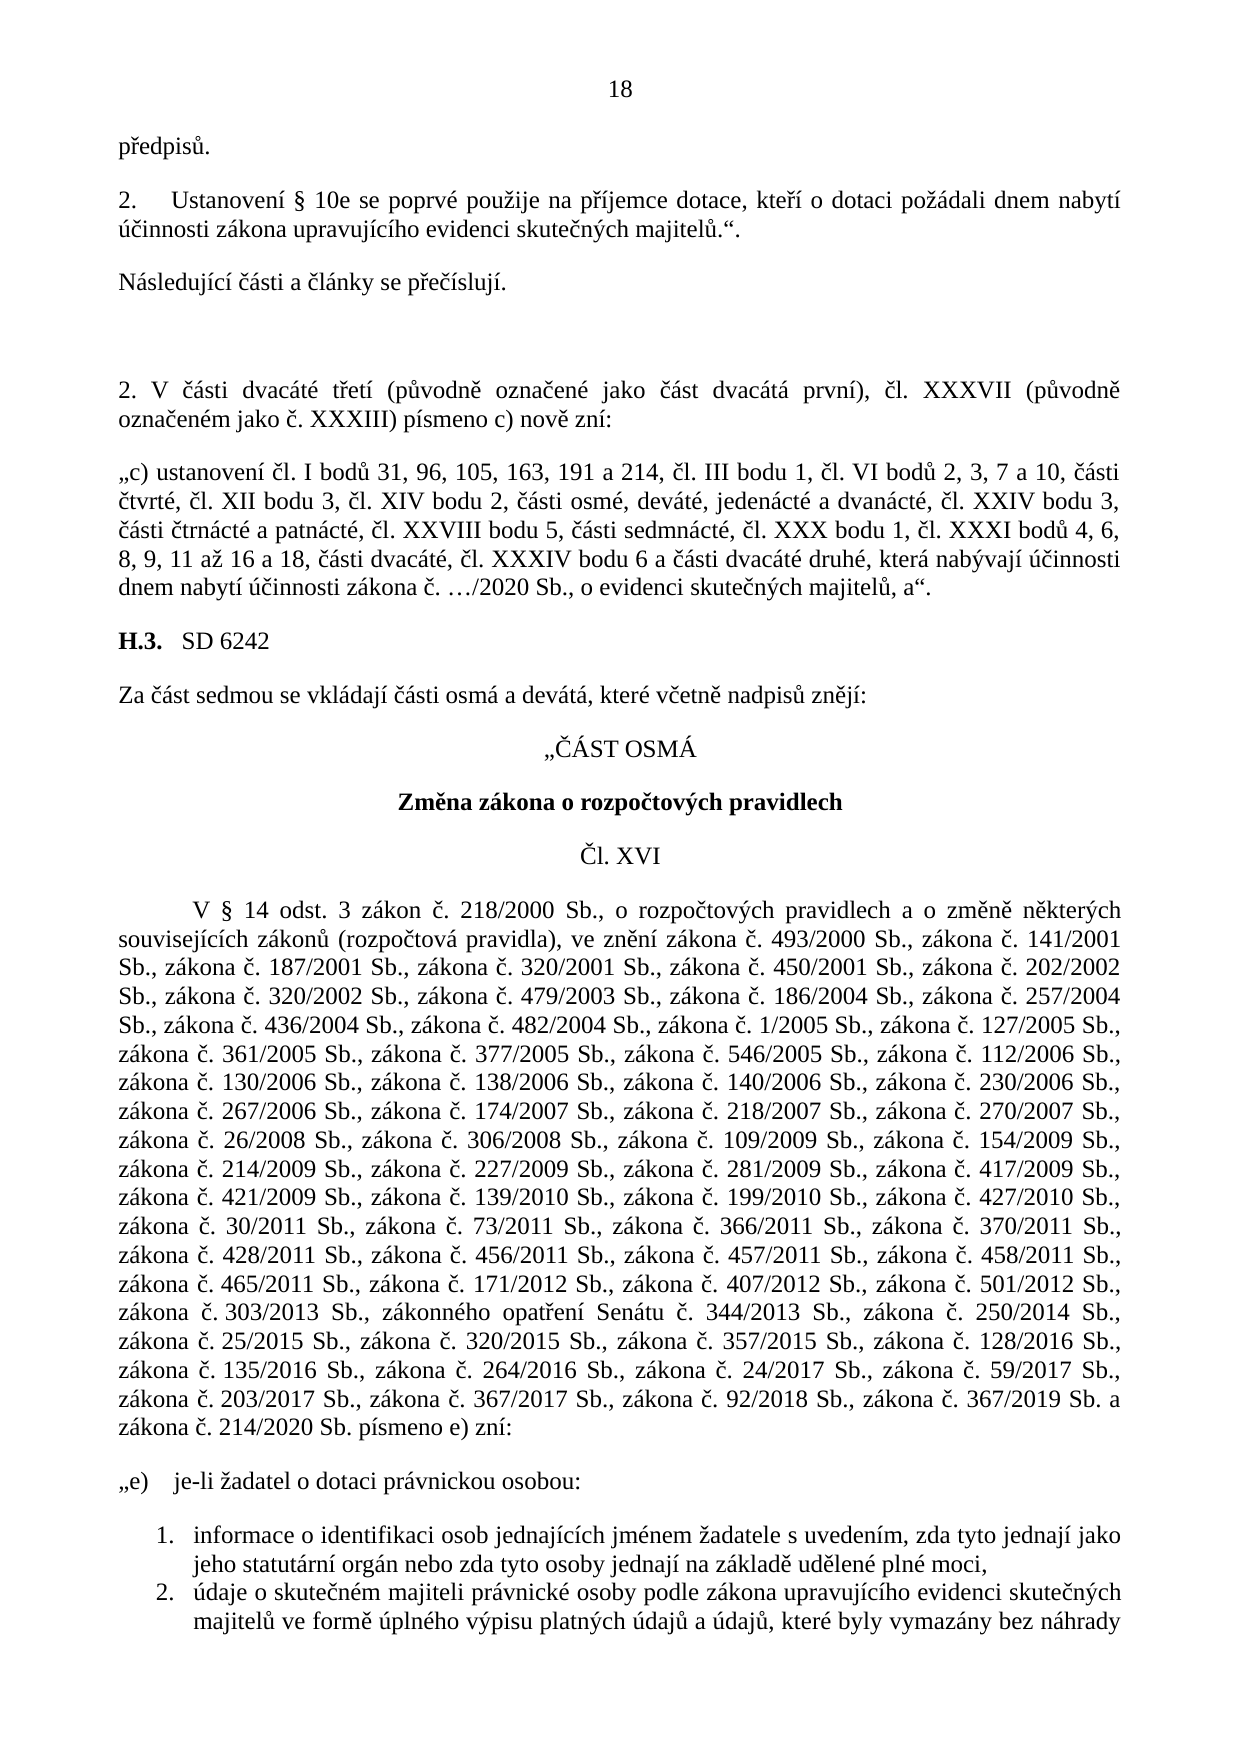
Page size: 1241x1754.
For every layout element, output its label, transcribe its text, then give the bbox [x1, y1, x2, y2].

text H.3. SD 6242 [118, 626, 1122, 655]
text „ČÁST OSMÁ [118, 734, 1122, 762]
text Čl. XVI [118, 841, 1122, 870]
text Za část sedmou se vkládají části osmá a devátá, které včetně nadpisů znějí: [118, 680, 1122, 709]
text „c) ustanovení čl. I bodů 31, 96, 105, 163, 191 a 214, čl. III bodu 1, čl. VI bodů 2, 3, 7 a 10, části čtvrté, čl. XII bodu 3, čl. XIV bodu 2, části osmé, deváté, jedenácté a dvanácté, čl. XXIV bodu 3, části čtrnácté a patnácté, čl. XXVIII bodu 5, části sedmnácté, čl. XXX bodu 1, čl. XXXI bodů 4, 6, 8, 9, 11 až 16 a 18, části dvacáté, čl. XXXIV bodu 6 a části dvacáté druhé, která nabývají účinnosti dnem nabytí účinnosti zákona č. …/2020 Sb., o evidenci skutečných majitelů, a“. [118, 457, 1122, 601]
text 2. V části dvacáté třetí (původně označené jako část dvacátá první), čl. XXXVII (původně označeném jako č. XXXIII) písmeno c) nově zní: [118, 375, 1122, 432]
text Následující části a články se přečíslují. [118, 267, 1122, 296]
list informace o identifikaci osob jednajících jménem žadatele s uvedením, zda tyto jednají jako jeho statutární orgán nebo zda tyto osoby jednají na základě udělené plné moci, [156, 1520, 1122, 1577]
text 2. Ustanovení § 10e se poprvé použije na příjemce dotace, kteří o dotaci požádali dnem nabytí účinnosti zákona upravujícího evidenci skutečných majitelů.“. [118, 185, 1122, 242]
text „e) je-li žadatel o dotaci právnickou osobou: [118, 1466, 1122, 1495]
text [118, 131, 1122, 160]
text V § 14 odst. 3 zákon č. 218/2000 Sb., o rozpočtových pravidlech a o změně některých souvisejících zákonů (rozpočtová pravidla), ve znění zákona č. 493/2000 Sb., zákona č. 141/2001 Sb., zákona č. 187/2001 Sb., zákona č. 320/2001 Sb., zákona č. 450/2001 Sb., zákona č. 202/2002 Sb., zákona č. 320/2002 Sb., zákona č. 479/2003 Sb., zákona č. 186/2004 Sb., zákona č. 257/2004 Sb., zákona č. 436/2004 Sb., zákona č. 482/2004 Sb., zákona č. 1/2005 Sb., zákona č. 127/2005 Sb., zákona č. 361/2005 Sb., zákona č. 377/2005 Sb., zákona č. 546/2005 Sb., zákona č. 112/2006 Sb., zákona č. 130/2006 Sb., zákona č. 138/2006 Sb., zákona č. 140/2006 Sb., zákona č. 230/2006 Sb., zákona č. 267/2006 Sb., zákona č. 174/2007 Sb., zákona č. 218/2007 Sb., zákona č. 270/2007 Sb., zákona č. 26/2008 Sb., zákona č. 306/2008 Sb., zákona č. 109/2009 Sb., zákona č. 154/2009 Sb., zákona č. 214/2009 Sb., zákona č. 227/2009 Sb., zákona č. 281/2009 Sb., zákona č. 417/2009 Sb., zákona č. 421/2009 Sb., zákona č. 139/2010 Sb., zákona č. 199/2010 Sb., zákona č. 427/2010 Sb., zákona č. 30/2011 Sb., zákona č. 73/2011 Sb., zákona č. 366/2011 Sb., zákona č. 370/2011 Sb., zákona č. 428/2011 Sb., zákona č. 456/2011 Sb., zákona č. 457/2011 Sb., zákona č. 458/2011 Sb., zákona č. 465/2011 Sb., zákona č. 171/2012 Sb., zákona č. 407/2012 Sb., zákona č. 501/2012 Sb., zákona č. 303/2013 Sb., zákonného opatření Senátu č. 344/2013 Sb., zákona č. 250/2014 Sb., zákona č. 25/2015 Sb., zákona č. 320/2015 Sb., zákona č. 357/2015 Sb., zákona č. 128/2016 Sb., zákona č. 135/2016 Sb., zákona č. 264/2016 Sb., zákona č. 24/2017 Sb., zákona č. 59/2017 Sb., zákona č. 203/2017 Sb., zákona č. 367/2017 Sb., zákona č. 92/2018 Sb., zákona č. 367/2019 Sb. a zákona č. 214/2020 Sb. písmeno e) zní: [118, 895, 1122, 1441]
text Změna zákona o rozpočtových pravidlech [118, 787, 1122, 816]
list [156, 1577, 1122, 1635]
